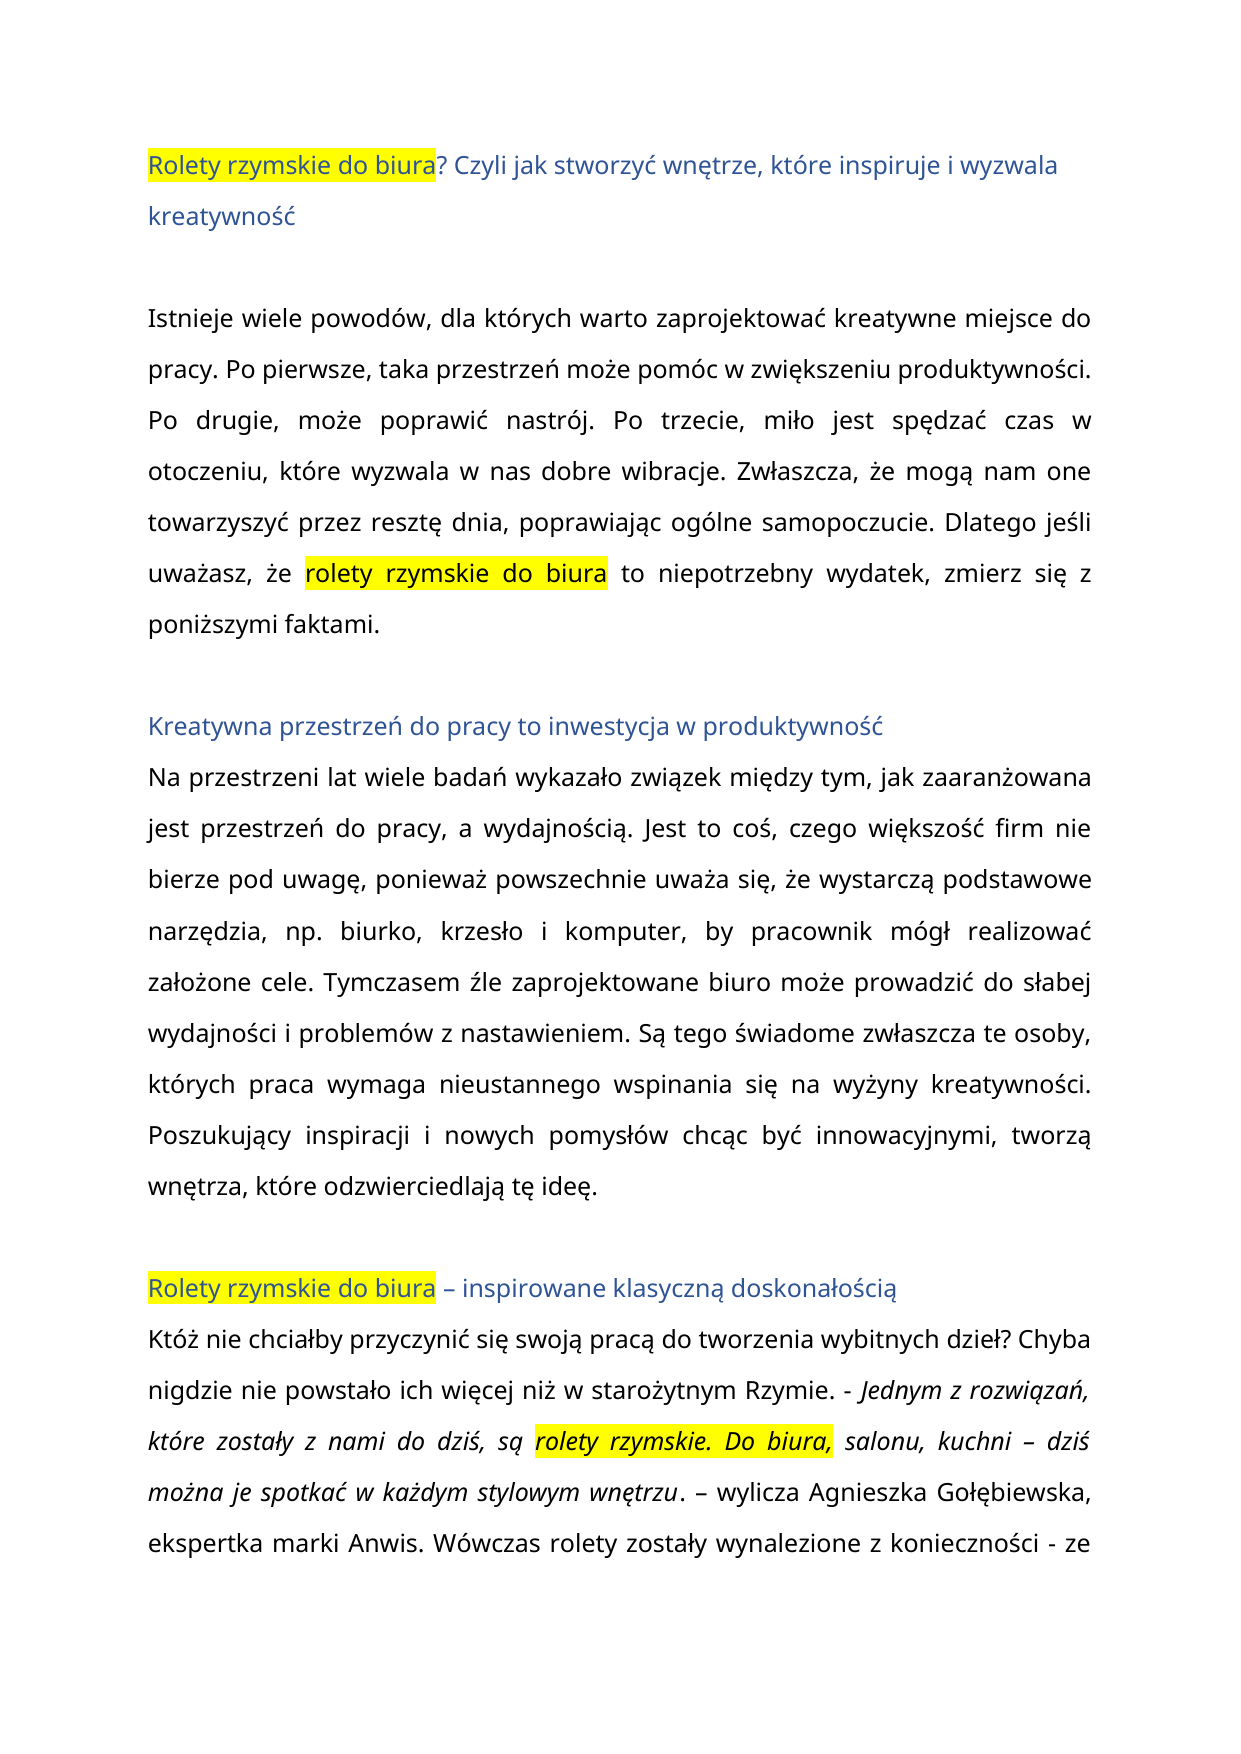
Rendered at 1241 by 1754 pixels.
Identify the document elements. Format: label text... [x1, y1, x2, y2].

text Istnieje wiele powodów, dla których warto zaprojektować kreatywne miejsce do pracy. Po pierwsze, taka przestrzeń może pomóc w zwiększeniu produktywności. Po drugie, może poprawić nastrój. Po trzecie, miło jest spędzać czas w otoczeniu, które wyzwala w nas dobre wibracje. Zwłaszcza, że mogą nam one towarzyszyć przez resztę dnia, poprawiając ogólne samopoczucie. Dlatego jeśli uważasz, że rolety rzymskie do biura to niepotrzebny wydatek, zmierz się z poniższymi faktami. [148, 301, 1093, 641]
subtitle Rolety rzymskie do biura – inspirowane klasyczną doskonałością [436, 1271, 1093, 1304]
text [148, 1322, 1093, 1560]
text Na przestrzeni lat wiele badań wykazało związek między tym, jak zaaranżowana jest przestrzeń do pracy, a wydajnością. Jest to coś, czego większość firm nie bierze pod uwagę, ponieważ powszechnie uważa się, że wystarczą podstawowe narzędzia, np. biurko, krzesło i komputer, by pracownik mógł realizować założone cele. Tymczasem źle zaprojektowane biuro może prowadzić do słabej wydajności i problemów z nastawieniem. Są tego świadome zwłaszcza te osoby, których praca wymaga nieustannego wspinania się na wyżyny kreatywności. Poszukujący inspiracji i nowych pomysłów chcąc być innowacyjnymi, tworzą wnętrza, które odzwierciedlają tę ideę. [148, 760, 1093, 1202]
subtitle Kreatywna przestrzeń do pracy to inwestycja w produktywność [148, 709, 1093, 743]
subtitle Rolety rzymskie do biura? Czyli jak stworzyć wnętrze, które inspiruje i wyzwala kreatywność [148, 148, 1093, 233]
